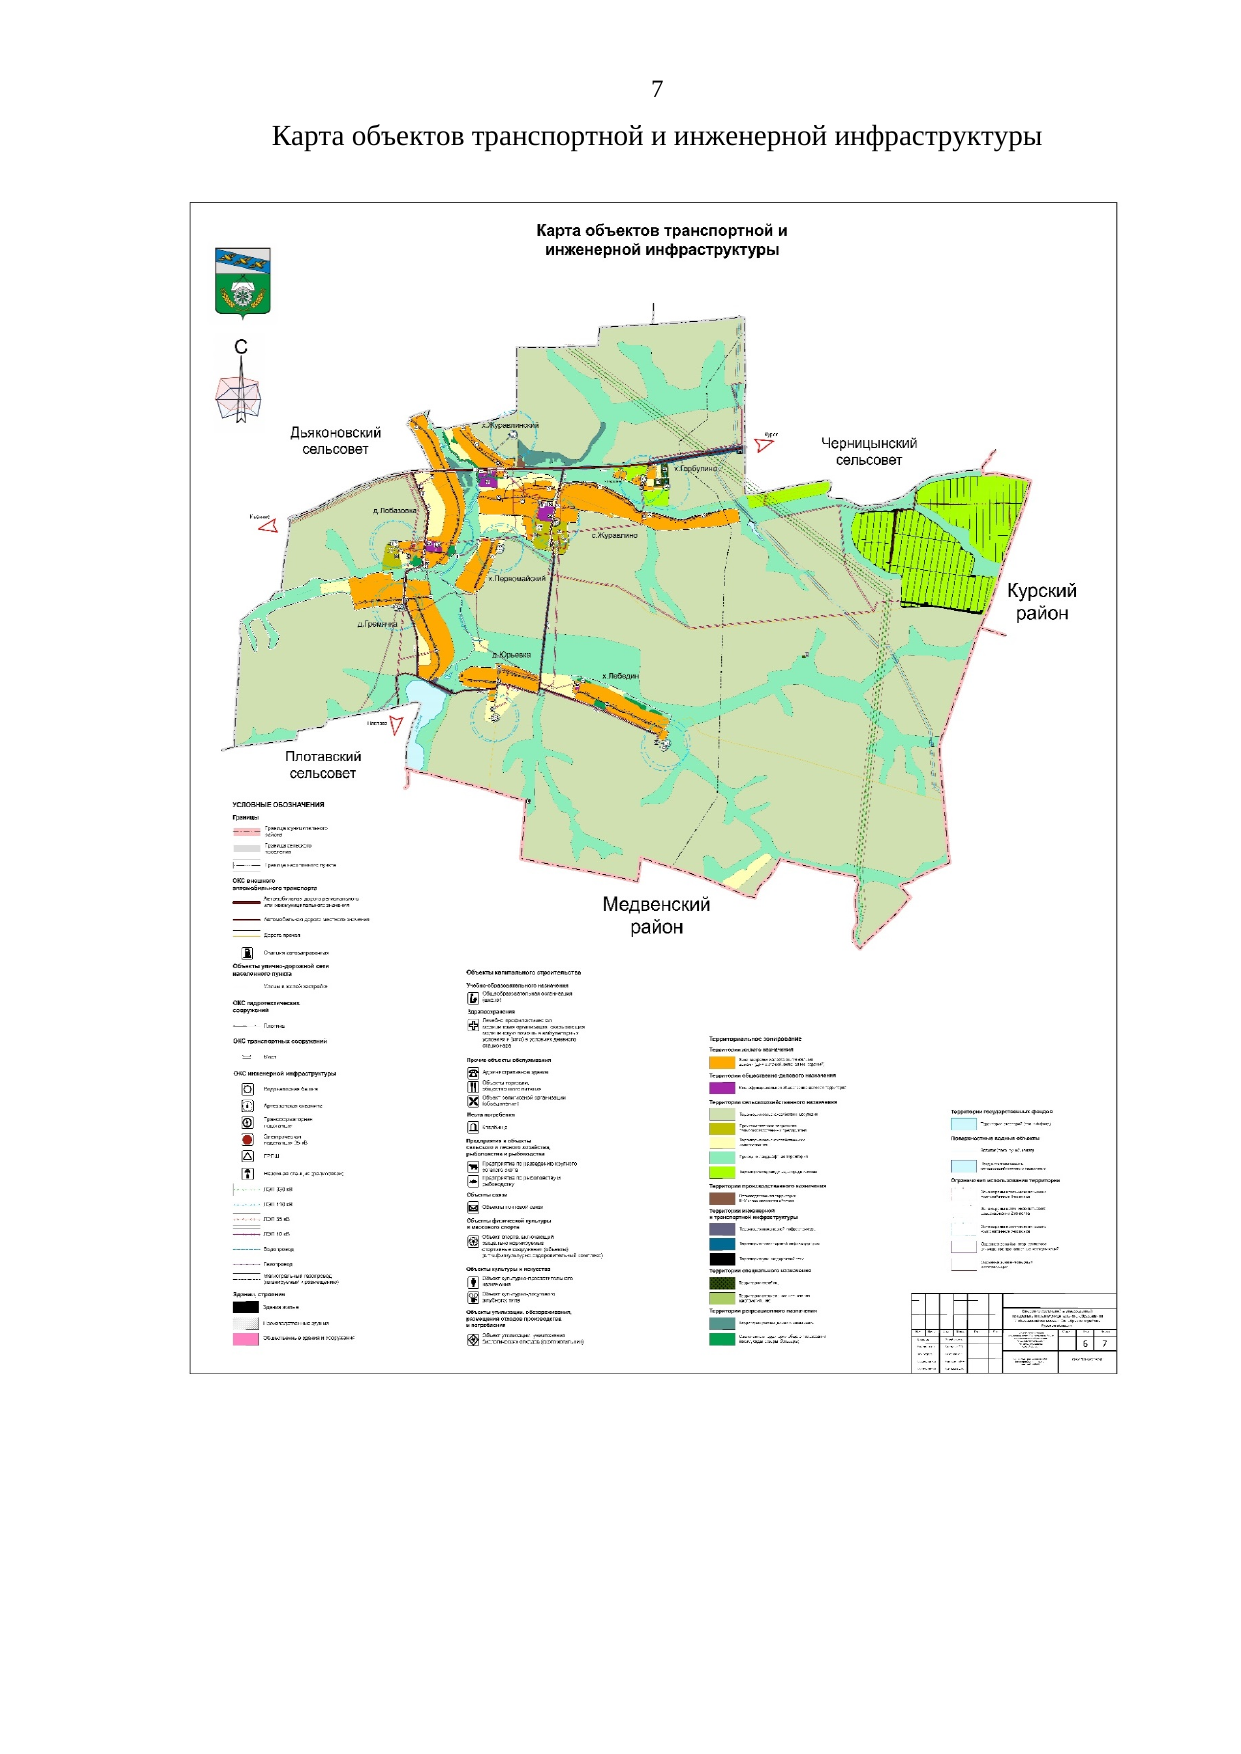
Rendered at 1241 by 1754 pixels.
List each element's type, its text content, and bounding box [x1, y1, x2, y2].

text Карта объектов транспортной и инженерной инфраструктуры [177, 118, 1137, 152]
picture [177, 185, 1124, 1384]
